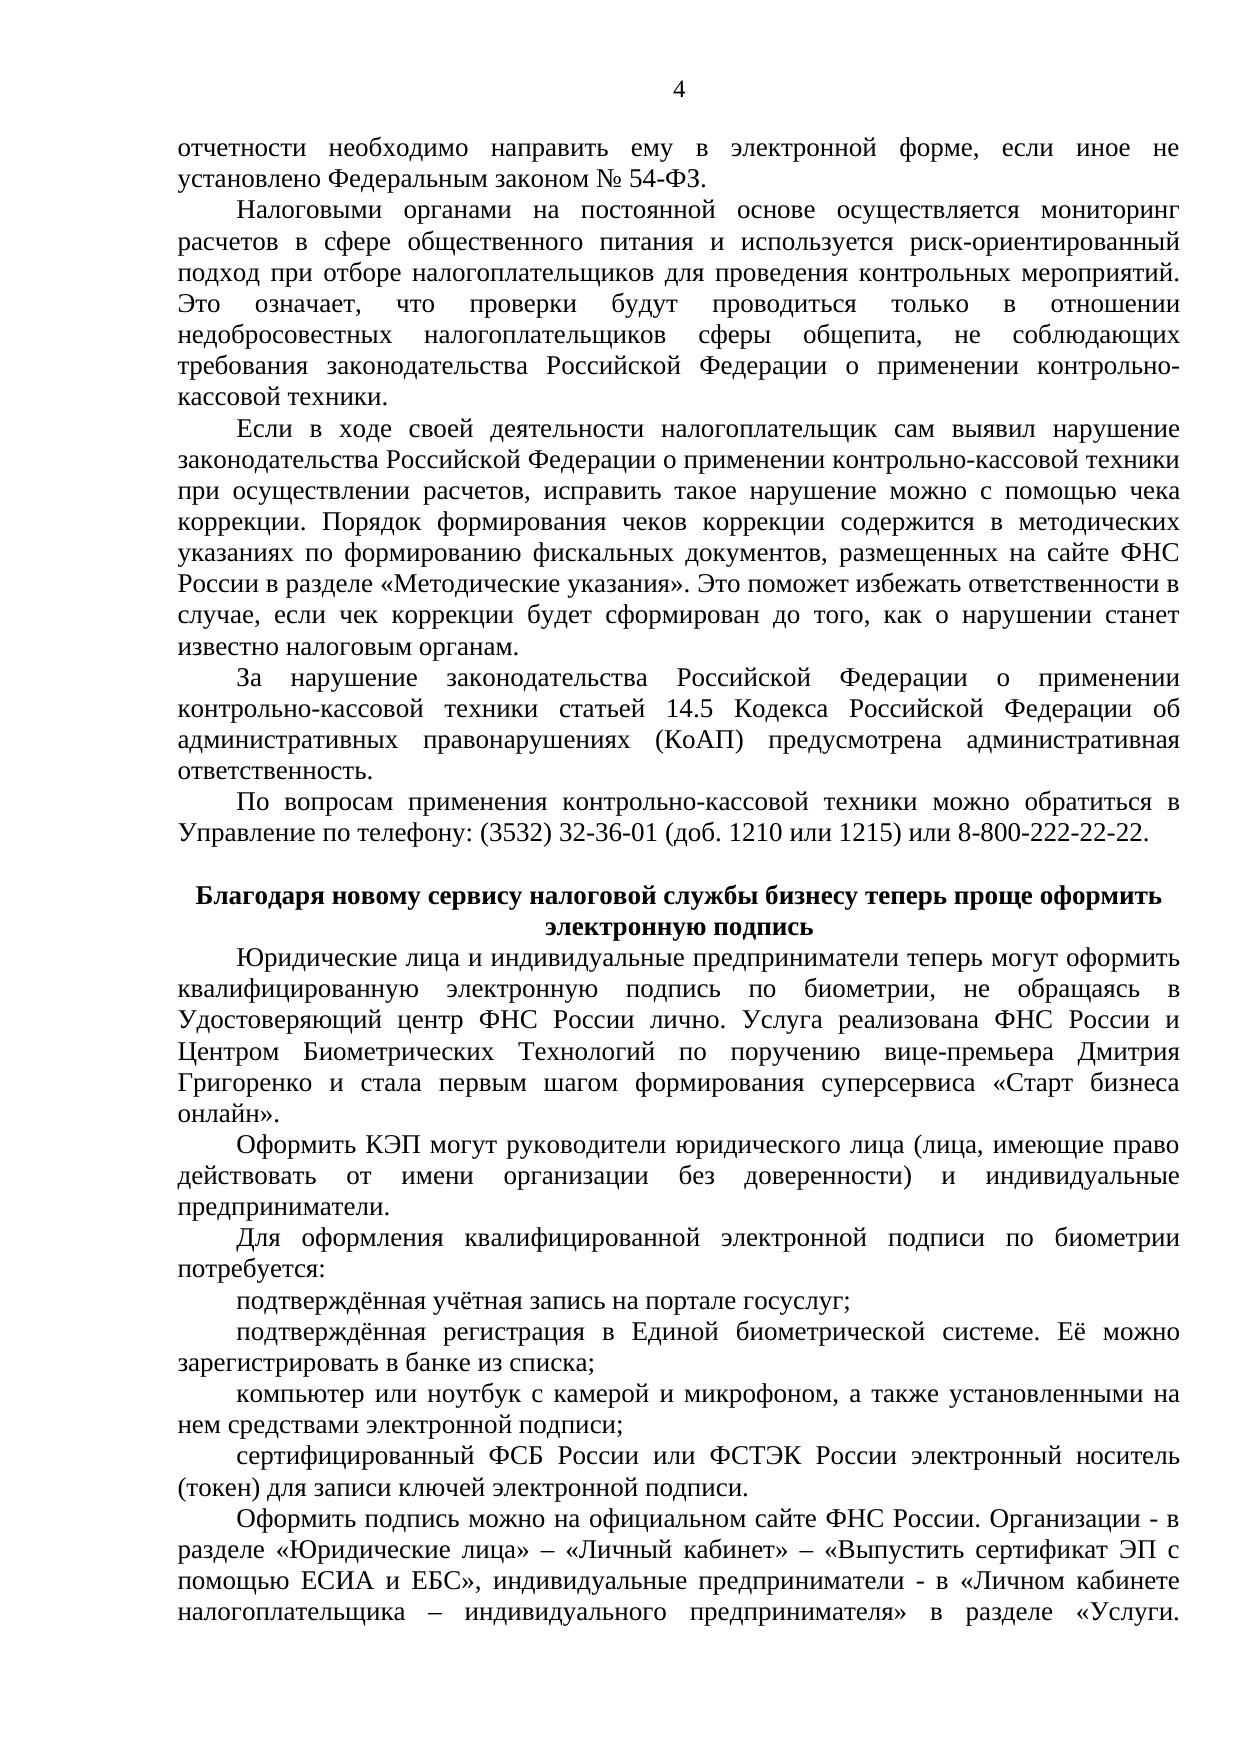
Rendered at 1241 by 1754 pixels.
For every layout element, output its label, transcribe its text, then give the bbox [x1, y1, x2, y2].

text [177, 131, 1181, 194]
text Юридические лица и индивидуальные предприниматели теперь могут оформить квалифицированную электронную подпись по биометрии, не обращаясь в Удостоверяющий центр ФНС России лично. Услуга реализована ФНС России и Центром Биометрических Технологий по поручению вице-премьера Дмитрия Григоренко и стала первым шагом формирования суперсервиса «Старт бизнеса онлайн». [177, 941, 1181, 1128]
text Для оформления квалифицированной электронной подписи по биометрии потребуется: [177, 1221, 1181, 1284]
text компьютер или ноутбук с камерой и микрофоном, а также установленными на нем средствами электронной подписи; [177, 1377, 1181, 1439]
text За нарушение законодательства Российской Федерации о применении контрольно-кассовой техники статьей 14.5 Кодекса Российской Федерации об административных правонарушениях (КоАП) предусмотрена административная ответственность. [177, 661, 1181, 785]
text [177, 1502, 1181, 1626]
text Налоговыми органами на постоянной основе осуществляется мониторинг расчетов в сфере общественного питания и используется риск-ориентированный подход при отборе налогоплательщиков для проведения контрольных мероприятий. Это означает, что проверки будут проводиться только в отношении недобросовестных налогоплательщиков сферы общепита, не соблюдающих требования законодательства Российской Федерации о применении контрольно-кассовой техники. [177, 194, 1181, 412]
text сертифицированный ФСБ России или ФСТЭК России электронный носитель (токен) для записи ключей электронной подписи. [177, 1439, 1181, 1502]
text Благодаря новому сервису налоговой службы бизнесу теперь проще оформить электронную подпись [177, 879, 1181, 941]
text подтверждённая регистрация в Единой биометрической системе. Её можно зарегистрировать в банке из списка; [177, 1315, 1181, 1377]
text подтверждённая учётная запись на портале госуслуг; [177, 1284, 1181, 1315]
text По вопросам применения контрольно-кассовой техники можно обратиться в Управление по телефону: (3532) 32-36-01 (доб. 1210 или 1215) или 8-800-222-22-22. [177, 785, 1181, 848]
text Оформить КЭП могут руководители юридического лица (лица, имеющие право действовать от имени организации без доверенности) и индивидуальные предприниматели. [177, 1128, 1181, 1221]
text Если в ходе своей деятельности налогоплательщик сам выявил нарушение законодательства Российской Федерации о применении контрольно-кассовой техники при осуществлении расчетов, исправить такое нарушение можно с помощью чека коррекции. Порядок формирования чеков коррекции содержится в методических указаниях по формированию фискальных документов, размещенных на сайте ФНС России в разделе «Методические указания». Это поможет избежать ответственности в случае, если чек коррекции будет сформирован до того, как о нарушении станет известно налоговым органам. [177, 412, 1181, 661]
